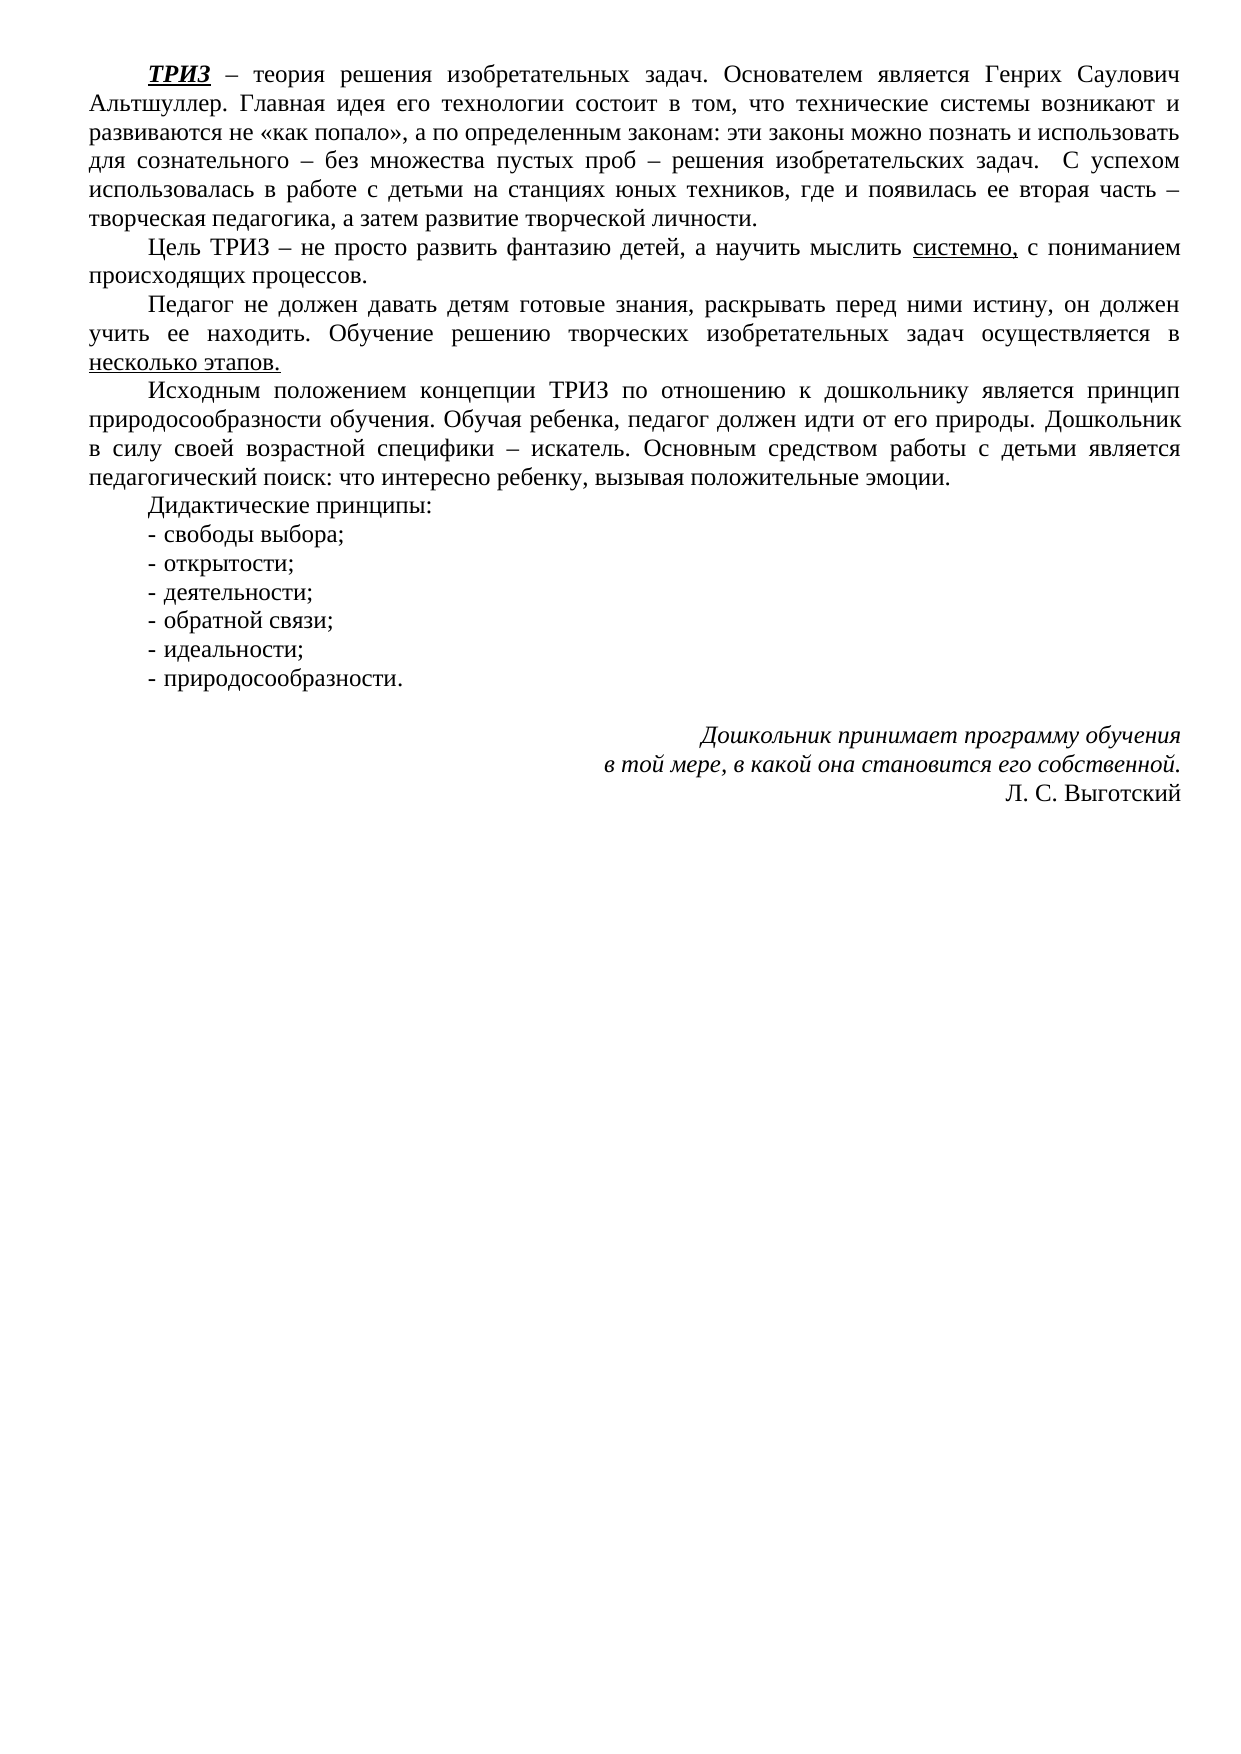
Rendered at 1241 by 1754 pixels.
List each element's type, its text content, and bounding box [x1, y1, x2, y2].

list открытости; [89, 548, 1181, 577]
list обратной связи; [89, 605, 1181, 634]
text ТРИЗ – теория решения изобретательных задач. Основателем является Генрих Саулович Альтшуллер. Главная идея его технологии состоит в том, что технические системы возникают и развиваются не «как попало», а по определенным законам: эти законы можно познать и использовать для сознательного – без множества пустых проб – решения изобретательских задач. С успехом использовалась в работе с детьми на станциях юных техников, где и появилась ее вторая часть – творческая педагогика, а затем развитие творческой личности. [89, 59, 1181, 232]
list свободы выбора; [89, 519, 1181, 548]
text Педагог не должен давать детям готовые знания, раскрывать перед ними истину, он должен учить ее находить. Обучение решению творческих изобретательных задач осуществляется в несколько этапов. [89, 289, 1181, 375]
text Цель ТРИЗ – не просто развить фантазию детей, а научить мыслить системно, с пониманием происходящих процессов. [89, 232, 1181, 289]
text Дидактические принципы: [89, 490, 1181, 519]
text Исходным положением концепции ТРИЗ по отношению к дошкольнику является принцип природосообразности обучения. Обучая ребенка, педагог должен идти от его природы. Дошкольник в силу своей возрастной специфики – искатель. Основным средством работы с детьми является педагогический поиск: что интересно ребенку, вызывая положительные эмоции. [89, 375, 1181, 490]
list идеальности; [89, 634, 1181, 663]
text Л. С. Выготский [89, 778, 1181, 807]
list природосообразности. [89, 663, 1181, 692]
list деятельности; [89, 577, 1181, 605]
text Дошкольник принимает программу обучения [148, 720, 1181, 749]
text в той мере, в какой она становится его собственной. [148, 749, 1181, 778]
